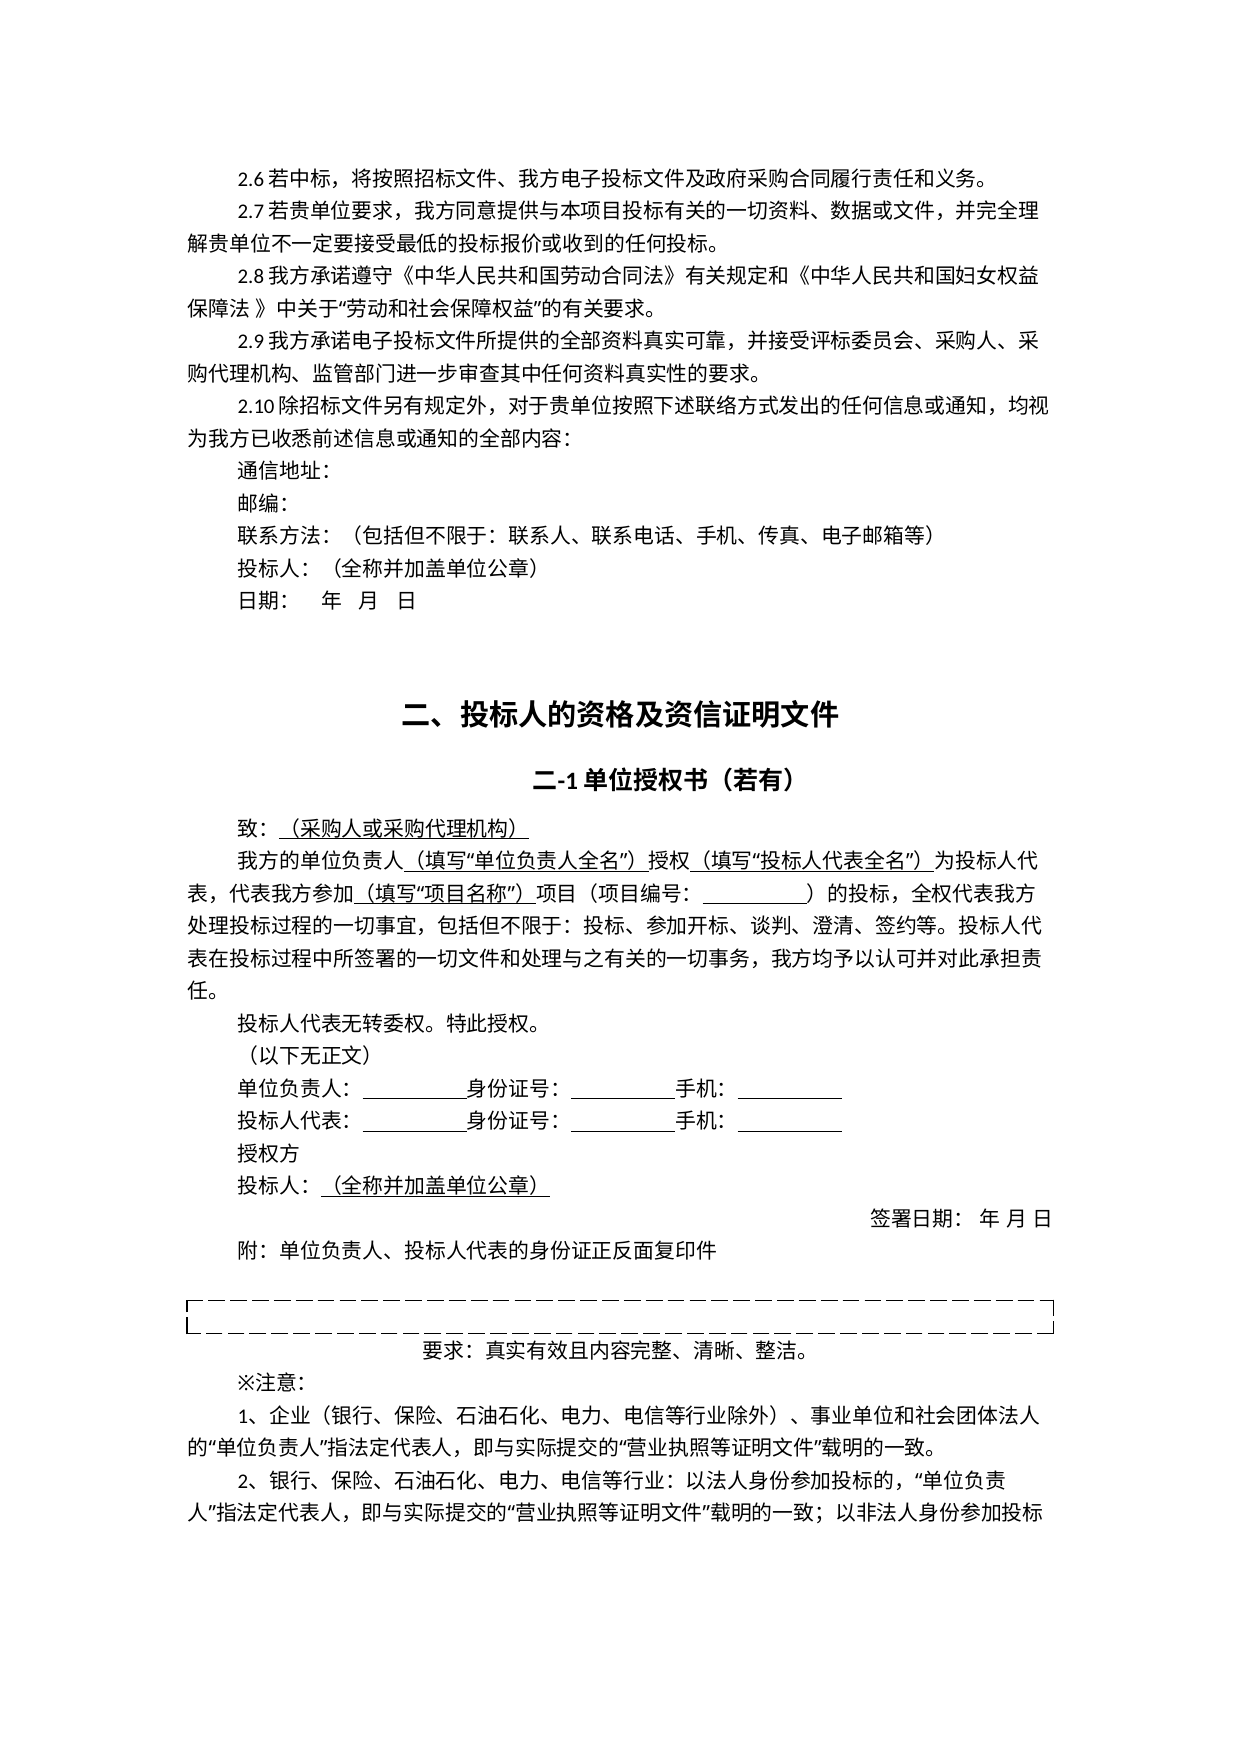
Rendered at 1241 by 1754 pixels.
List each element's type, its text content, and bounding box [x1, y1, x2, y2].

text 签署日期： 年 月 日 [187, 1202, 1053, 1234]
text 2.9我方承诺电子投标文件所提供的全部资料真实可靠，并接受评标委员会、采购人、采购代理机构、监管部门进一步审查其中任何资料真实性的要求。 [187, 324, 1053, 389]
text 授权方 [187, 1137, 1053, 1169]
text 2.6若中标，将按照招标文件、我方电子投标文件及政府采购合同履行责任和义务。 [187, 162, 1053, 194]
text 邮编： [187, 487, 1053, 519]
text 二、投标人的资格及资信证明文件 [187, 682, 1053, 747]
text 致：（采购人或采购代理机构） [187, 812, 1053, 844]
text 2.7若贵单位要求，我方同意提供与本项目投标有关的一切资料、数据或文件，并完全理解贵单位不一定要接受最低的投标报价或收到的任何投标。 [187, 194, 1053, 259]
text 我方的单位负责人（填写“单位负责人全名”）授权（填写“投标人代表全名”）为投标人代表，代表我方参加（填写“项目名称”）项目（项目编号： ）的投标，全权代表我方处理投标过程的一切事宜，包括但不限于：投标、参加开标、谈判、澄清、签约等。投标人代表在投标过程中所签署的一切文件和处理与之有关的一切事务，我方均予以认可并对此承担责任。 [187, 844, 1053, 1007]
text 投标人：（全称并加盖单位公章） [187, 552, 1053, 584]
text 二-1单位授权书（若有） [187, 747, 1053, 812]
text 要求：真实有效且内容完整、清晰、整洁。 [187, 1334, 1053, 1367]
text 通信地址： [187, 454, 1053, 487]
text 2.10除招标文件另有规定外，对于贵单位按照下述联络方式发出的任何信息或通知，均视为我方已收悉前述信息或通知的全部内容： [187, 389, 1053, 454]
text 附：单位负责人、投标人代表的身份证正反面复印件 [187, 1234, 1053, 1267]
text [187, 1464, 1053, 1529]
text ※注意： [187, 1367, 1053, 1399]
text 投标人代表： 身份证号： 手机： [187, 1104, 1053, 1137]
text （以下无正文） [187, 1039, 1053, 1072]
text 联系方法：（包括但不限于：联系人、联系电话、手机、传真、电子邮箱等） [187, 519, 1053, 552]
text 单位负责人： 身份证号： 手机： [187, 1072, 1053, 1104]
text 2.8我方承诺遵守《中华人民共和国劳动合同法》有关规定和《中华人民共和国妇女权益保障法 》中关于“劳动和社会保障权益”的有关要求。 [187, 259, 1053, 324]
text 日期： 年 月 日 [187, 584, 1053, 617]
text 投标人：（全称并加盖单位公章） [187, 1169, 1053, 1202]
text 投标人代表无转委权。特此授权。 [187, 1007, 1053, 1039]
text 1、企业（银行、保险、石油石化、电力、电信等行业除外）、事业单位和社会团体法人的“单位负责人”指法定代表人，即与实际提交的“营业执照等证明文件”载明的一致。 [187, 1399, 1053, 1464]
